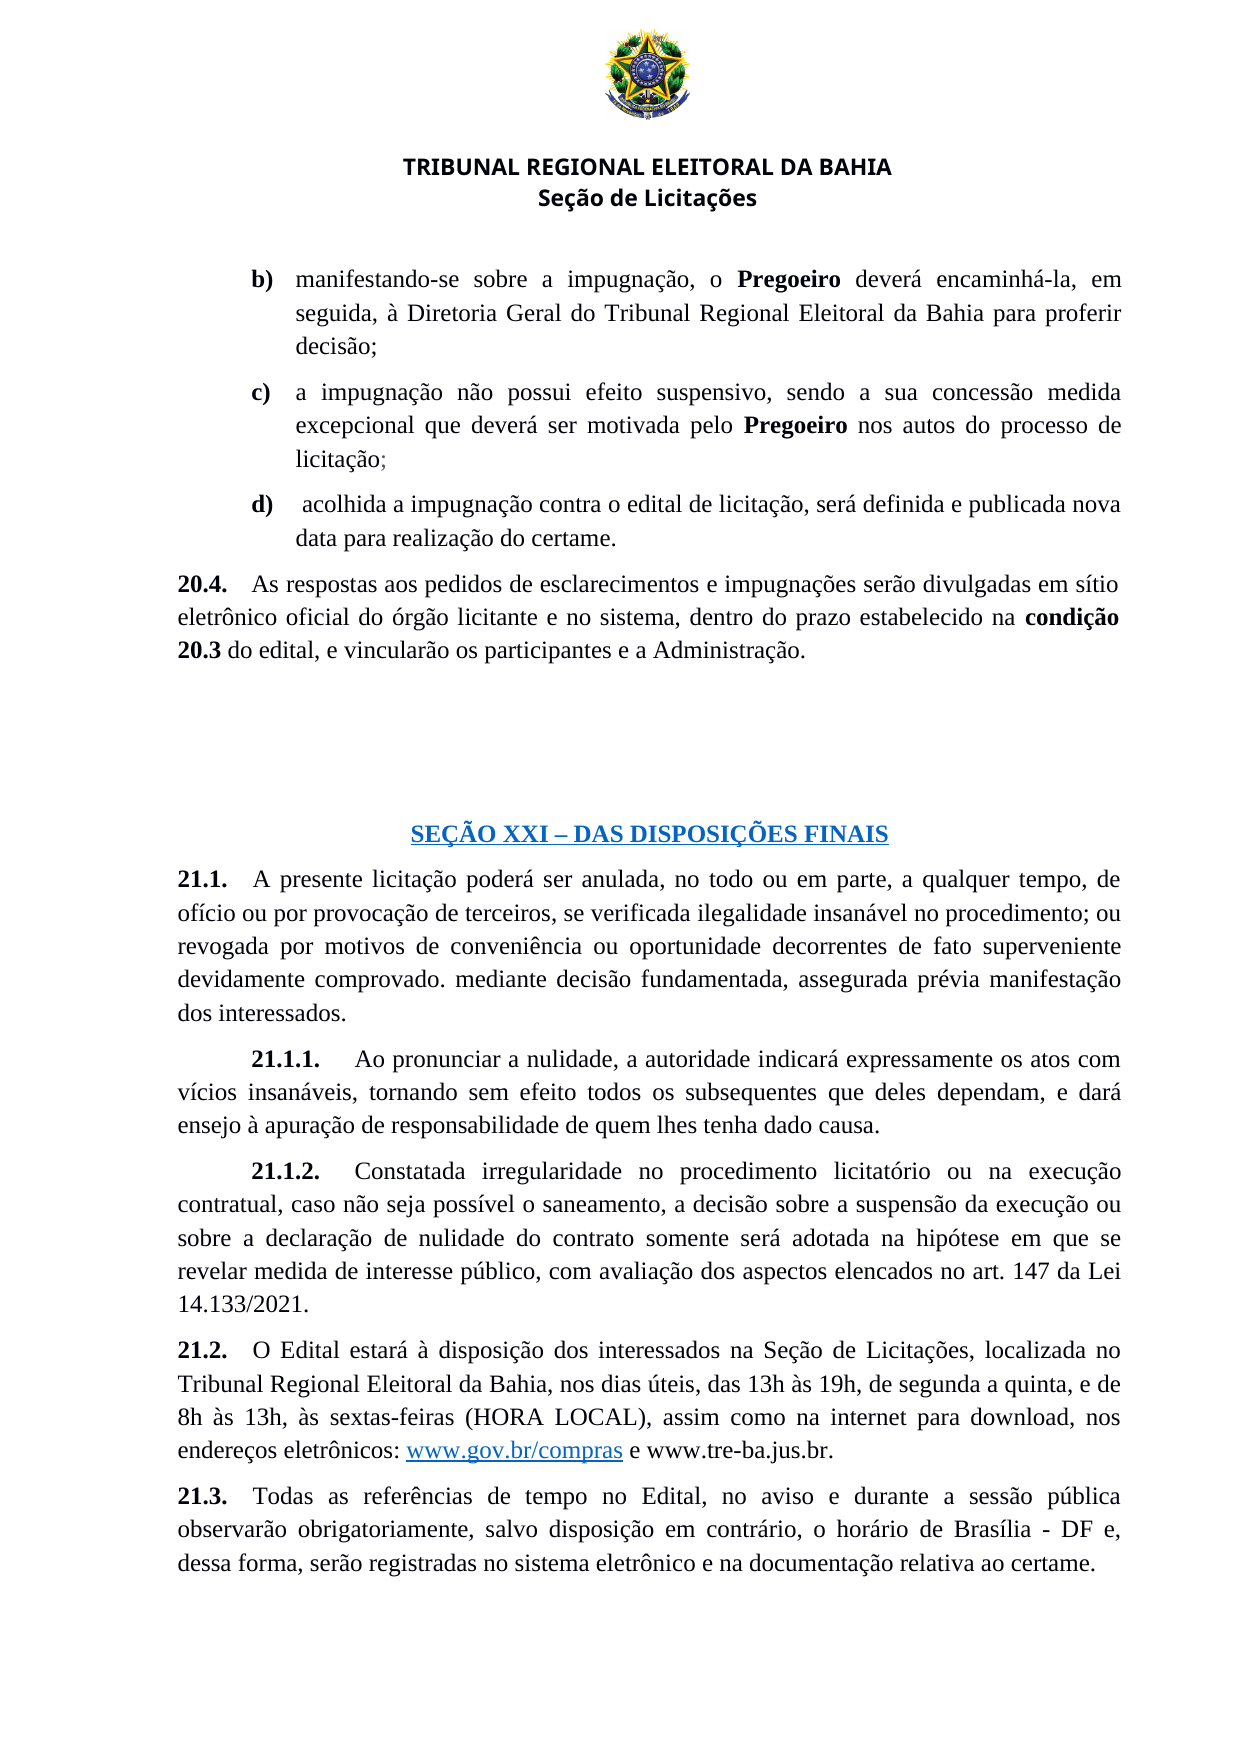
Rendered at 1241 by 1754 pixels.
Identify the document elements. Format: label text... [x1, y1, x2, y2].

list manifestando-se sobre a impugnação, o Pregoeiro deverá encaminhá-la, em seguida, à Diretoria Geral do Tribunal Regional Eleitoral da Bahia para proferir decisão; [251, 261, 1122, 361]
text 20.4. As respostas aos pedidos de esclarecimentos e impugnações serão divulgadas em sítio eletrônico oficial do órgão licitante e no sistema, dentro do prazo estabelecido na condição 20.3 do edital, e vincularão os participantes e a Administração. [177, 565, 1119, 665]
list acolhida a impugnação contra o edital de licitação, será definida e publicada nova data para realização do certame. [251, 486, 1122, 553]
list a impugnação não possui efeito suspensivo, sendo a sua concessão medida excepcional que deverá ser motivada pelo Pregoeiro nos autos do processo de licitação; [251, 374, 1122, 474]
text 21.3. Todas as referências de tempo no Edital, no aviso e durante a sessão pública observarão obrigatoriamente, salvo disposição em contrário, o horário de Brasília - DF e, dessa forma, serão registradas no sistema eletrônico e na documentação relativa ao certame. [177, 1478, 1122, 1578]
text SEÇÃO XXI – DAS DISPOSIÇÕES FINAIS [177, 815, 1122, 849]
text 21.1.2. Constatada irregularidade no procedimento licitatório ou na execução contratual, caso não seja possível o saneamento, a decisão sobre a suspensão da execução ou sobre a declaração de nulidade do contrato somente será adotada na hipótese em que se revelar medida de interesse público, com avaliação dos aspectos elencados no art. 147 da Lei 14.133/2021. [177, 1153, 1122, 1319]
text 21.2. O Edital estará à disposição dos interessados na Seção de Licitações, localizada no Tribunal Regional Eleitoral da Bahia, nos dias úteis, das 13h às 19h, de segunda a quinta, e de 8h às 13h, às sextas-feiras (HORA LOCAL), assim como na internet para download, nos endereços eletrônicos: www.gov.br/compras e www.tre-ba.jus.br. [177, 1332, 1122, 1465]
text 21.1. A presente licitação poderá ser anulada, no todo ou em parte, a qualquer tempo, de ofício ou por provocação de terceiros, se verificada ilegalidade insanável no procedimento; ou revogada por motivos de conveniência ou oportunidade decorrentes de fato superveniente devidamente comprovado. mediante decisão fundamentada, assegurada prévia manifestação dos interessados. [177, 861, 1122, 1028]
text 21.1.1. Ao pronunciar a nulidade, a autoridade indicará expressamente os atos com vícios insanáveis, tornando sem efeito todos os subsequentes que deles dependam, e dará ensejo à apuração de responsabilidade de quem lhes tenha dado causa. [177, 1040, 1122, 1140]
